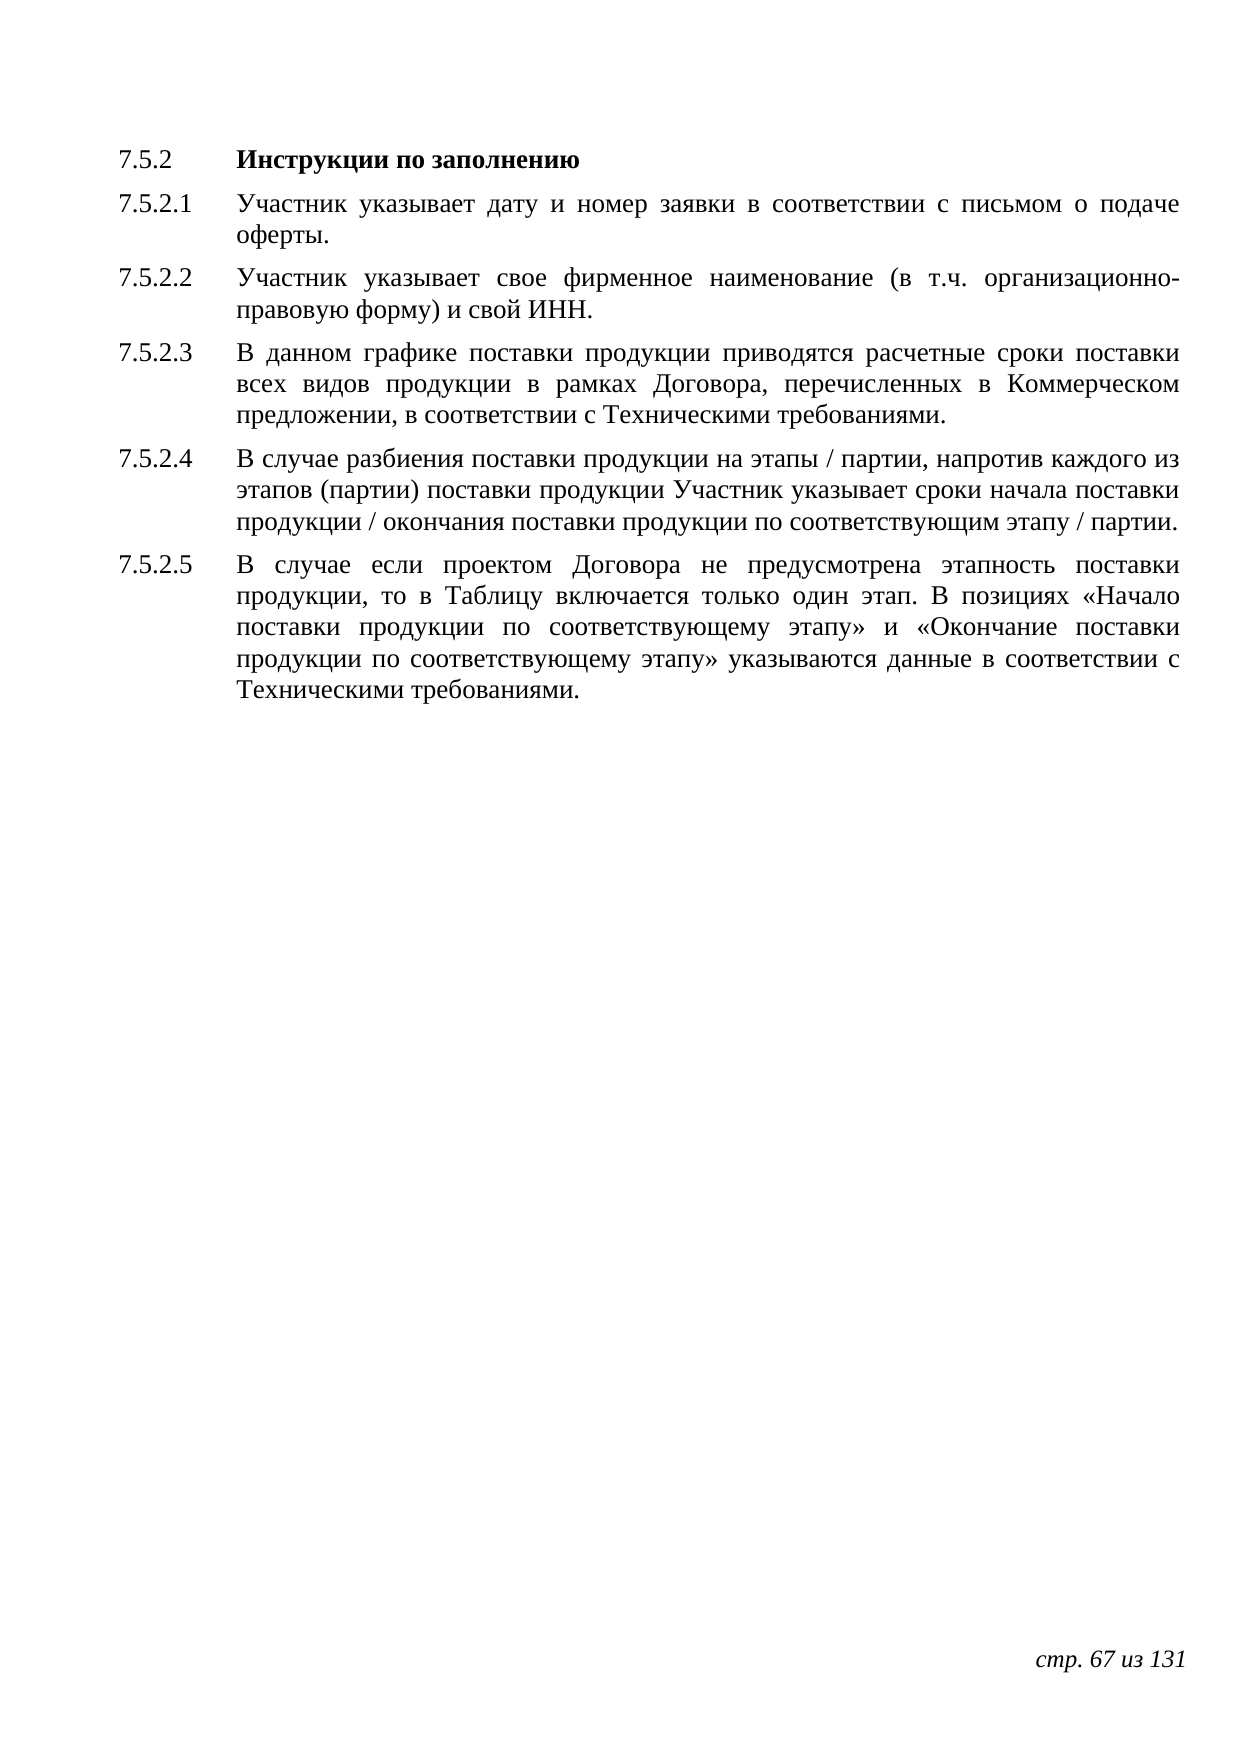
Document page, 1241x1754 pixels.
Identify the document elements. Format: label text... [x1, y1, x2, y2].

text Участник указывает дату и номер заявки в соответствии с письмом о подаче оферты. [118, 187, 1181, 249]
text В случае если проектом Договора не предусмотрена этапность поставки продукции, то в Таблицу включается только один этап. В позициях «Начало поставки продукции по соответствующему этапу» и «Окончание поставки продукции по соответствующему этапу» указываются данные в соответствии с Техническими требованиями. [118, 548, 1181, 704]
text Участник указывает свое фирменное наименование (в т.ч. организационно-правовую форму) и свой ИНН. [118, 262, 1181, 324]
text В данном графике поставки продукции приводятся расчетные сроки поставки всех видов продукции в рамках Договора, перечисленных в Коммерческом предложении, в соответствии с Техническими требованиями. [118, 336, 1181, 430]
text Инструкции по заполнению [118, 143, 1181, 174]
text В случае разбиения поставки продукции на этапы / партии, напротив каждого из этапов (партии) поставки продукции Участник указывает сроки начала поставки продукции / окончания поставки продукции по соответствующим этапу / партии. [118, 442, 1181, 536]
